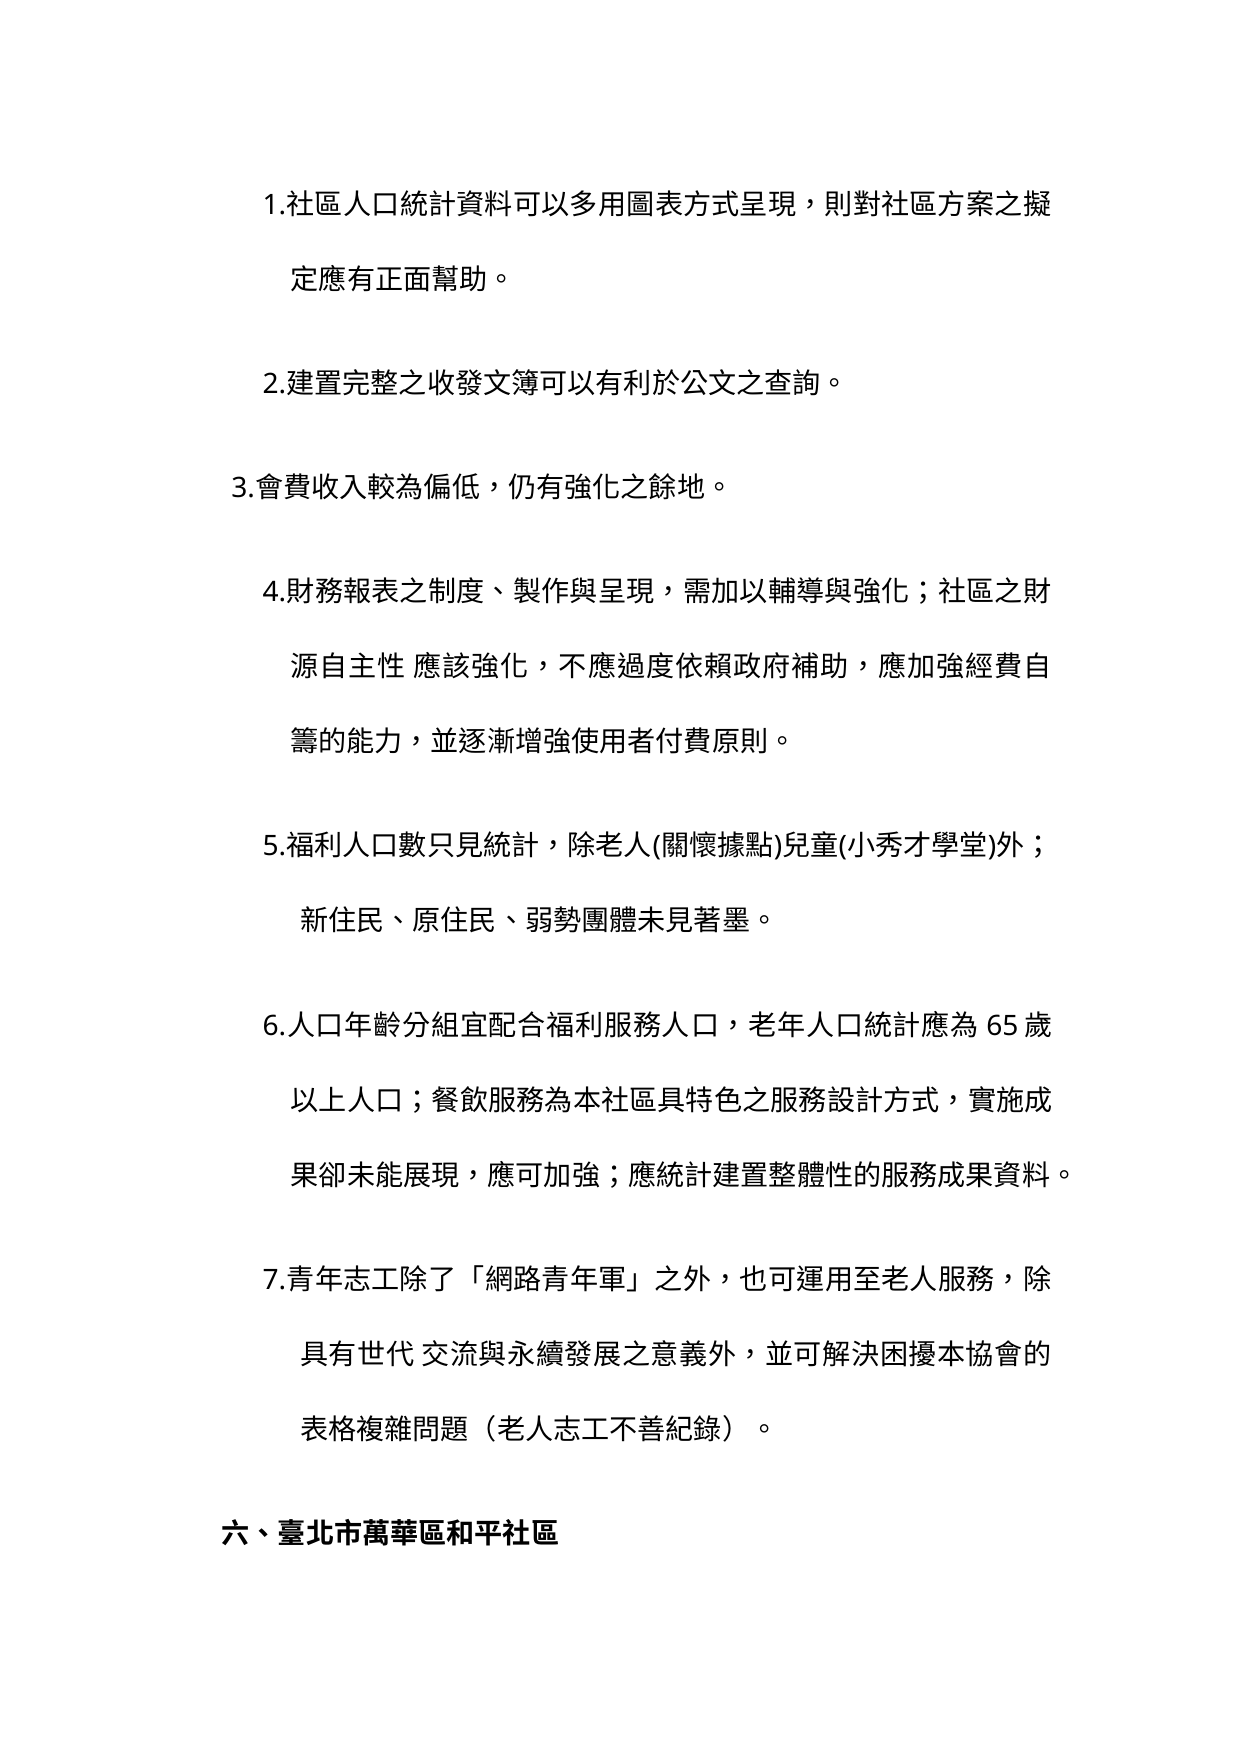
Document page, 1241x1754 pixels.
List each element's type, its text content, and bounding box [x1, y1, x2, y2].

text 7.青年志工除了「網路青年軍」之外，也可運用至老人服務，除具有世代 交流與永續發展之意義外，並可解決困擾本協會的表格複雜問題（老人志工不善紀錄）。 [262, 1239, 1053, 1464]
text 5.福利人口數只見統計，除老人(關懷據點)兒童(小秀才學堂)外；新住民、原住民、弱勢團體未見著墨。 [262, 806, 1053, 956]
text 4.財務報表之制度、製作與呈現，需加以輔導與強化；社區之財源自主性 應該強化，不應過度依賴政府補助，應加強經費自籌的能力，並逐漸增強使用者付費原則。 [262, 552, 1053, 777]
text 6.人口年齡分組宜配合福利服務人口，老年人口統計應為65歲以上人口；餐飲服務為本社區具特色之服務設計方式，實施成果卻未能展現，應可加強；應統計建置整體性的服務成果資料。 [262, 985, 1053, 1210]
text 1.社區人口統計資料可以多用圖表方式呈現，則對社區方案之擬定應有正面幫助。 [262, 164, 1053, 314]
text 2.建置完整之收發文簿可以有利於公文之查詢。 [262, 344, 1053, 419]
text 六、臺北市萬華區和平社區 [221, 1494, 1053, 1569]
text 3.會費收入較為偏低，仍有強化之餘地。 [187, 448, 1053, 523]
